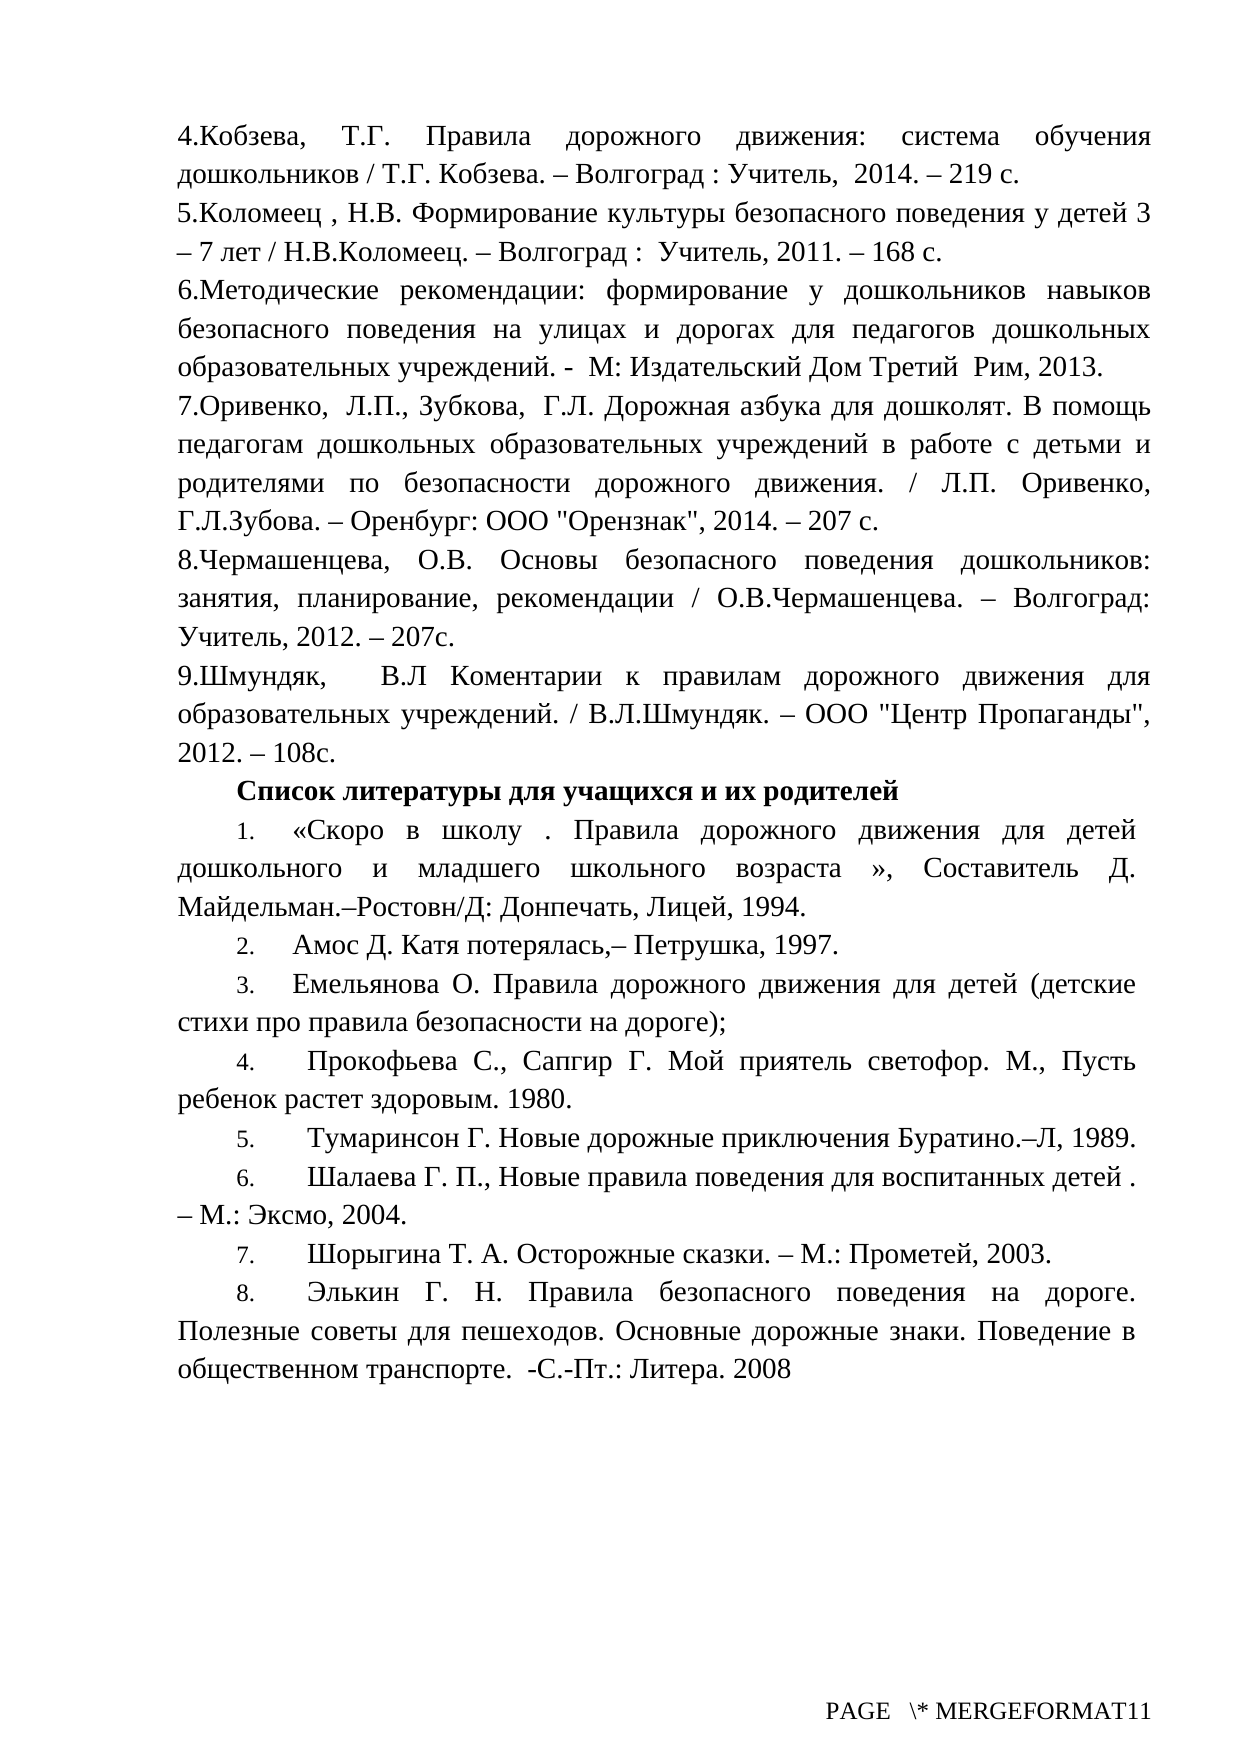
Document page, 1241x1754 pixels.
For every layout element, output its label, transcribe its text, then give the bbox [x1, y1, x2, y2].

list «Скоро в школу . Правила дорожного движения для детей дошкольного и младшего школьного возраста », Составитель Д. Майдельман.–Ростовн/Д: Донпечать, Лицей, 1994. [177, 812, 1137, 922]
list Шалаева Г. П., Новые правила поведения для воспитанных детей . – М.: Эксмо, 2004. [177, 1159, 1137, 1231]
list Тумаринсон Г. Новые дорожные приключения Буратино.–Л, 1989. [177, 1120, 1137, 1154]
text 6.Методические рекомендации: формирование у дошкольников навыков безопасного поведения на улицах и дорогах для педагогов дошкольных образовательных учреждений. - М: Издательский Дом Третий Рим, 2013. [177, 272, 1152, 383]
list Шорыгина Т. А. Осторожные сказки. – М.: Прометей, 2003. [177, 1236, 1137, 1269]
text 8.Чермашенцева, О.В. Основы безопасного поведения дошкольников: занятия, планирование, рекомендации / О.В.Чермашенцева. – Волгоград: Учитель, 2012. – 207с. [177, 542, 1152, 653]
text 5.Коломеец , Н.В. Формирование культуры безопасного поведения у детей 3 – 7 лет / Н.В.Коломеец. – Волгоград : Учитель, 2011. – 168 с. [177, 195, 1152, 267]
list Элькин Г. Н. Правила безопасного поведения на дороге. Полезные советы для пешеходов. Основные дорожные знаки. Поведение в общественном транспорте. -С.-Пт.: Литера. 2008 [177, 1274, 1137, 1385]
list Емельянова О. Правила дорожного движения для детей (детские стихи про правила безопасности на дороге); [177, 966, 1137, 1038]
text 7.Оривенко, Л.П., Зубкова, Г.Л. Дорожная азбука для дошколят. В помощь педагогам дошкольных образовательных учреждений в работе с детьми и родителями по безопасности дорожного движения. / Л.П. Оривенко, Г.Л.Зубова. – Оренбург: ООО "Орензнак", 2014. – 207 с. [177, 388, 1152, 537]
text 4.Кобзева, Т.Г. Правила дорожного движения: система обучения дошкольников / Т.Г. Кобзева. – Волгоград : Учитель, 2014. – 219 с. [177, 118, 1152, 190]
list Прокофьева С., Сапгир Г. Мой приятель светофор. М., Пусть ребенок растет здоровым. 1980. [177, 1043, 1137, 1115]
text 9.Шмундяк, В.Л Коментарии к правилам дорожного движения для образовательных учреждений. / В.Л.Шмундяк. – ООО "Центр Пропаганды", 2012. – 108с. [177, 658, 1152, 768]
list Амос Д. Катя потерялась,– Петрушка, 1997. [177, 927, 1137, 961]
text Список литературы для учащихся и их родителей [177, 773, 1137, 807]
